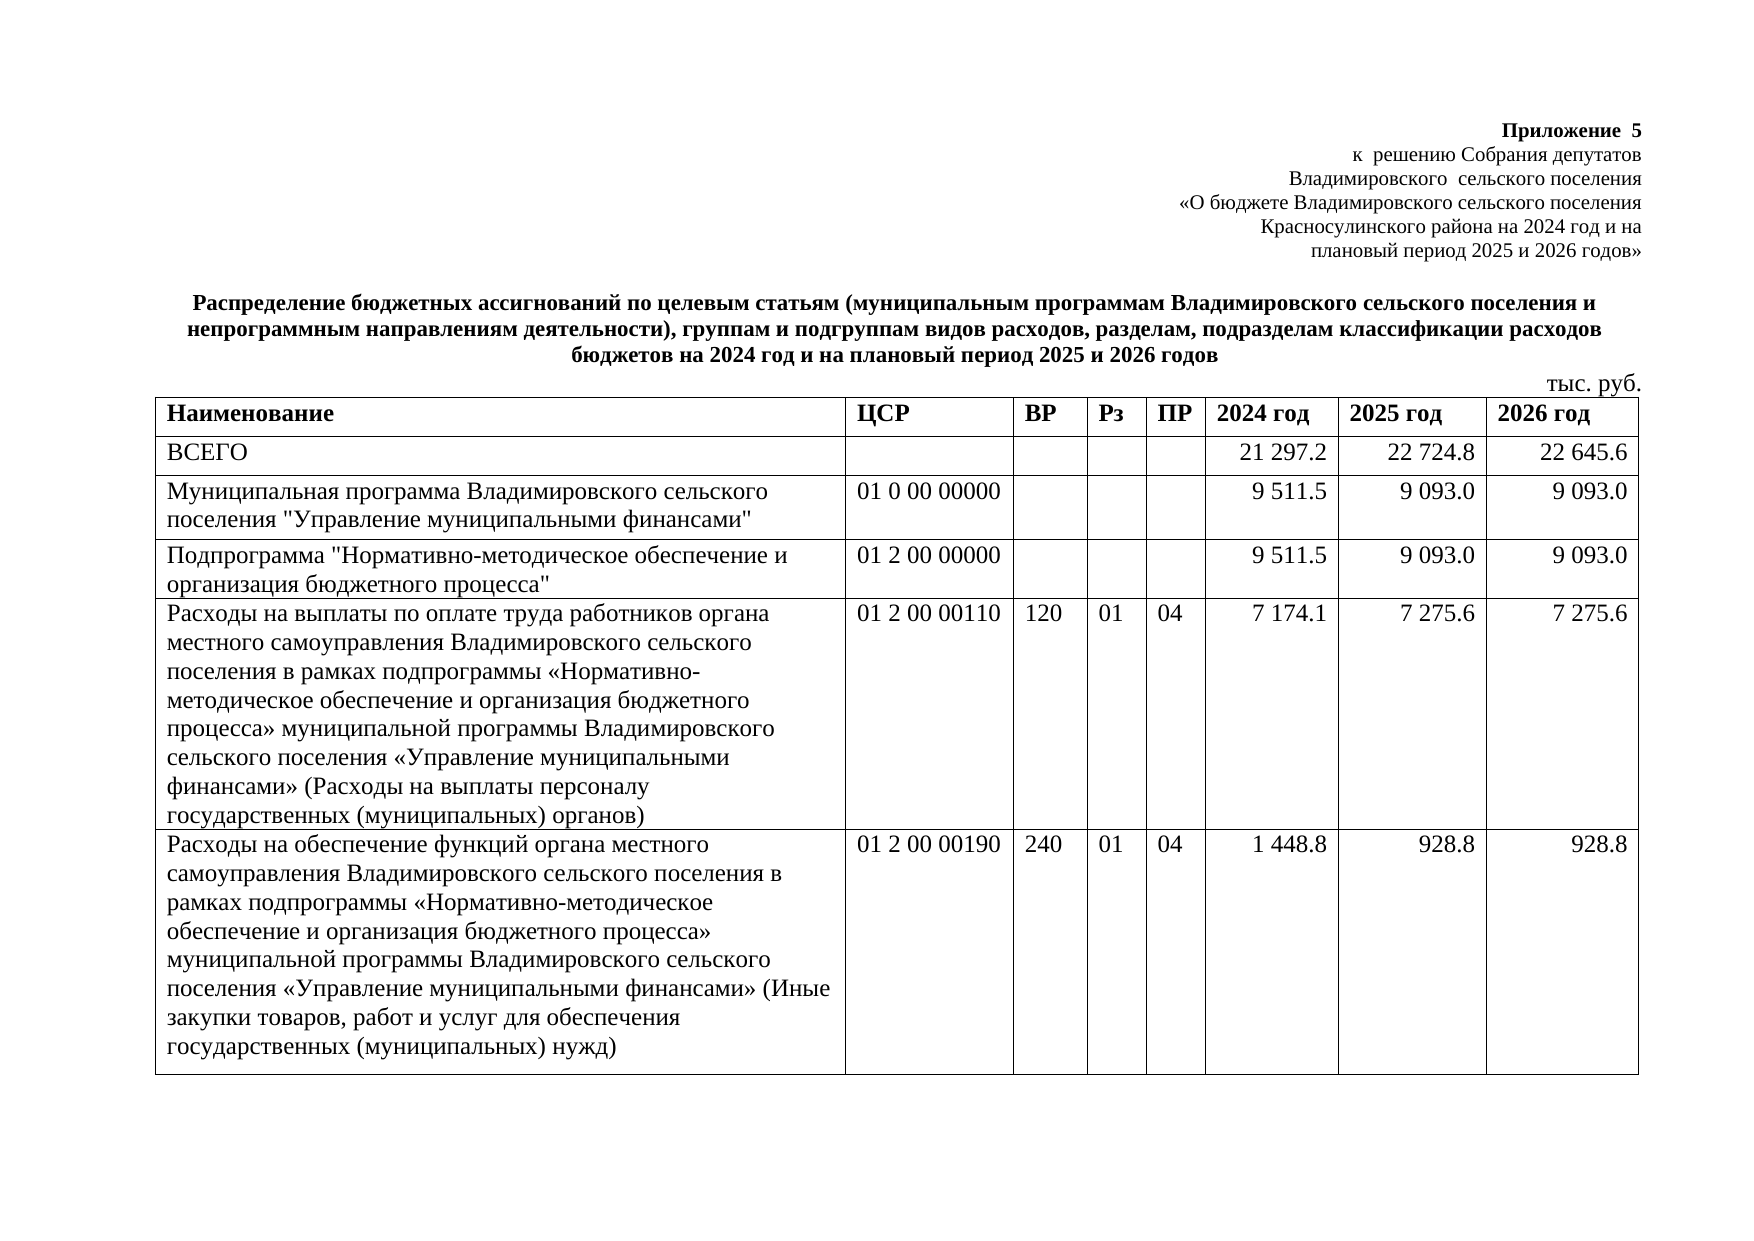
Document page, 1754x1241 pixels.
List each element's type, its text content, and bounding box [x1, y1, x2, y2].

table_cell 9 511.5 [1206, 540, 1338, 597]
table_header 2026 год [1487, 398, 1638, 436]
table_cell Муниципальная программа Владимировского сельского поселения "Управление муниципальными финансами" [156, 476, 845, 539]
table_cell 01 2 00 00110 [846, 599, 1013, 828]
table_cell 928.8 [1487, 830, 1638, 1074]
text Владимировского сельского поселения [148, 166, 1642, 190]
table_header 2025 год [1339, 398, 1486, 436]
table_cell Расходы на обеспечение функций органа местного самоуправления Владимировского сельского поселения в рамках подпрограммы «Нормативно-методическое обеспечение и организация бюджетного процесса» муниципальной программы Владимировского сельского поселения «Управление муниципальными финансами» (Иные закупки товаров, работ и услуг для обеспечения государственных (муниципальных) нужд) [156, 830, 845, 1074]
table_cell Подпрограмма "Нормативно-методическое обеспечение и организация бюджетного процесса" [156, 540, 845, 597]
table_cell 9 093.0 [1339, 476, 1486, 539]
table_cell [1147, 476, 1205, 539]
table_header 2024 год [1206, 398, 1338, 436]
text к решению Собрания депутатов [148, 142, 1642, 166]
table_cell 9 093.0 [1487, 540, 1638, 597]
table_cell 9 511.5 [1206, 476, 1338, 539]
table_header Рз [1088, 398, 1146, 436]
table_cell 01 2 00 00000 [846, 540, 1013, 597]
table_cell [1088, 540, 1146, 597]
table_cell [846, 437, 1013, 475]
table_cell 240 [1014, 830, 1087, 1074]
table_cell 04 [1147, 599, 1205, 828]
table_cell [1088, 437, 1146, 475]
table_cell 9 093.0 [1487, 476, 1638, 539]
table_cell [1014, 540, 1087, 597]
table_header Наименование [156, 398, 845, 436]
table_cell 120 [1014, 599, 1087, 828]
table_cell [1147, 540, 1205, 597]
text Красносулинского района на 2024 год и на [148, 214, 1642, 238]
table_cell 22 724.8 [1339, 437, 1486, 475]
table_cell 7 174.1 [1206, 599, 1338, 828]
table_cell 01 2 00 00190 [846, 830, 1013, 1074]
table_cell 1 448.8 [1206, 830, 1338, 1074]
table_cell Расходы на выплаты по оплате труда работников органа местного самоуправления Владимировского сельского поселения в рамках подпрограммы «Нормативно-методическое обеспечение и организация бюджетного процесса» муниципальной программы Владимировского сельского поселения «Управление муниципальными финансами» (Расходы на выплаты персоналу государственных (муниципальных) органов) [156, 599, 845, 828]
text Распределение бюджетных ассигнований по целевым статьям (муниципальным программам Владимировского сельского поселения и непрограммным направлениям деятельности), группам и подгруппам видов расходов, разделам, подразделам классификации расходов бюджетов на 2024 год и на плановый период 2025 и 2026 годов [148, 289, 1642, 368]
table_header ВР [1014, 398, 1087, 436]
text плановый период 2025 и 2026 годов» [148, 238, 1642, 262]
table_cell 21 297.2 [1206, 437, 1338, 475]
table_cell [1088, 476, 1146, 539]
table_cell ВСЕГО [156, 437, 845, 475]
table_cell [1014, 476, 1087, 539]
text Приложение 5 [148, 118, 1642, 142]
table_cell 04 [1147, 830, 1205, 1074]
table_header ПР [1147, 398, 1205, 436]
text тыс. руб. [148, 368, 1642, 397]
table_cell [1014, 437, 1087, 475]
table_header ЦСР [846, 398, 1013, 436]
text «О бюджете Владимировского сельского поселения [148, 190, 1642, 214]
table_cell [1147, 437, 1205, 475]
table_cell 01 0 00 00000 [846, 476, 1013, 539]
table_cell 22 645.6 [1487, 437, 1638, 475]
table_cell 7 275.6 [1487, 599, 1638, 828]
table_cell 01 [1088, 599, 1146, 828]
table_cell 01 [1088, 830, 1146, 1074]
table_cell 9 093.0 [1339, 540, 1486, 597]
table_cell 928.8 [1339, 830, 1486, 1074]
table_cell 7 275.6 [1339, 599, 1486, 828]
